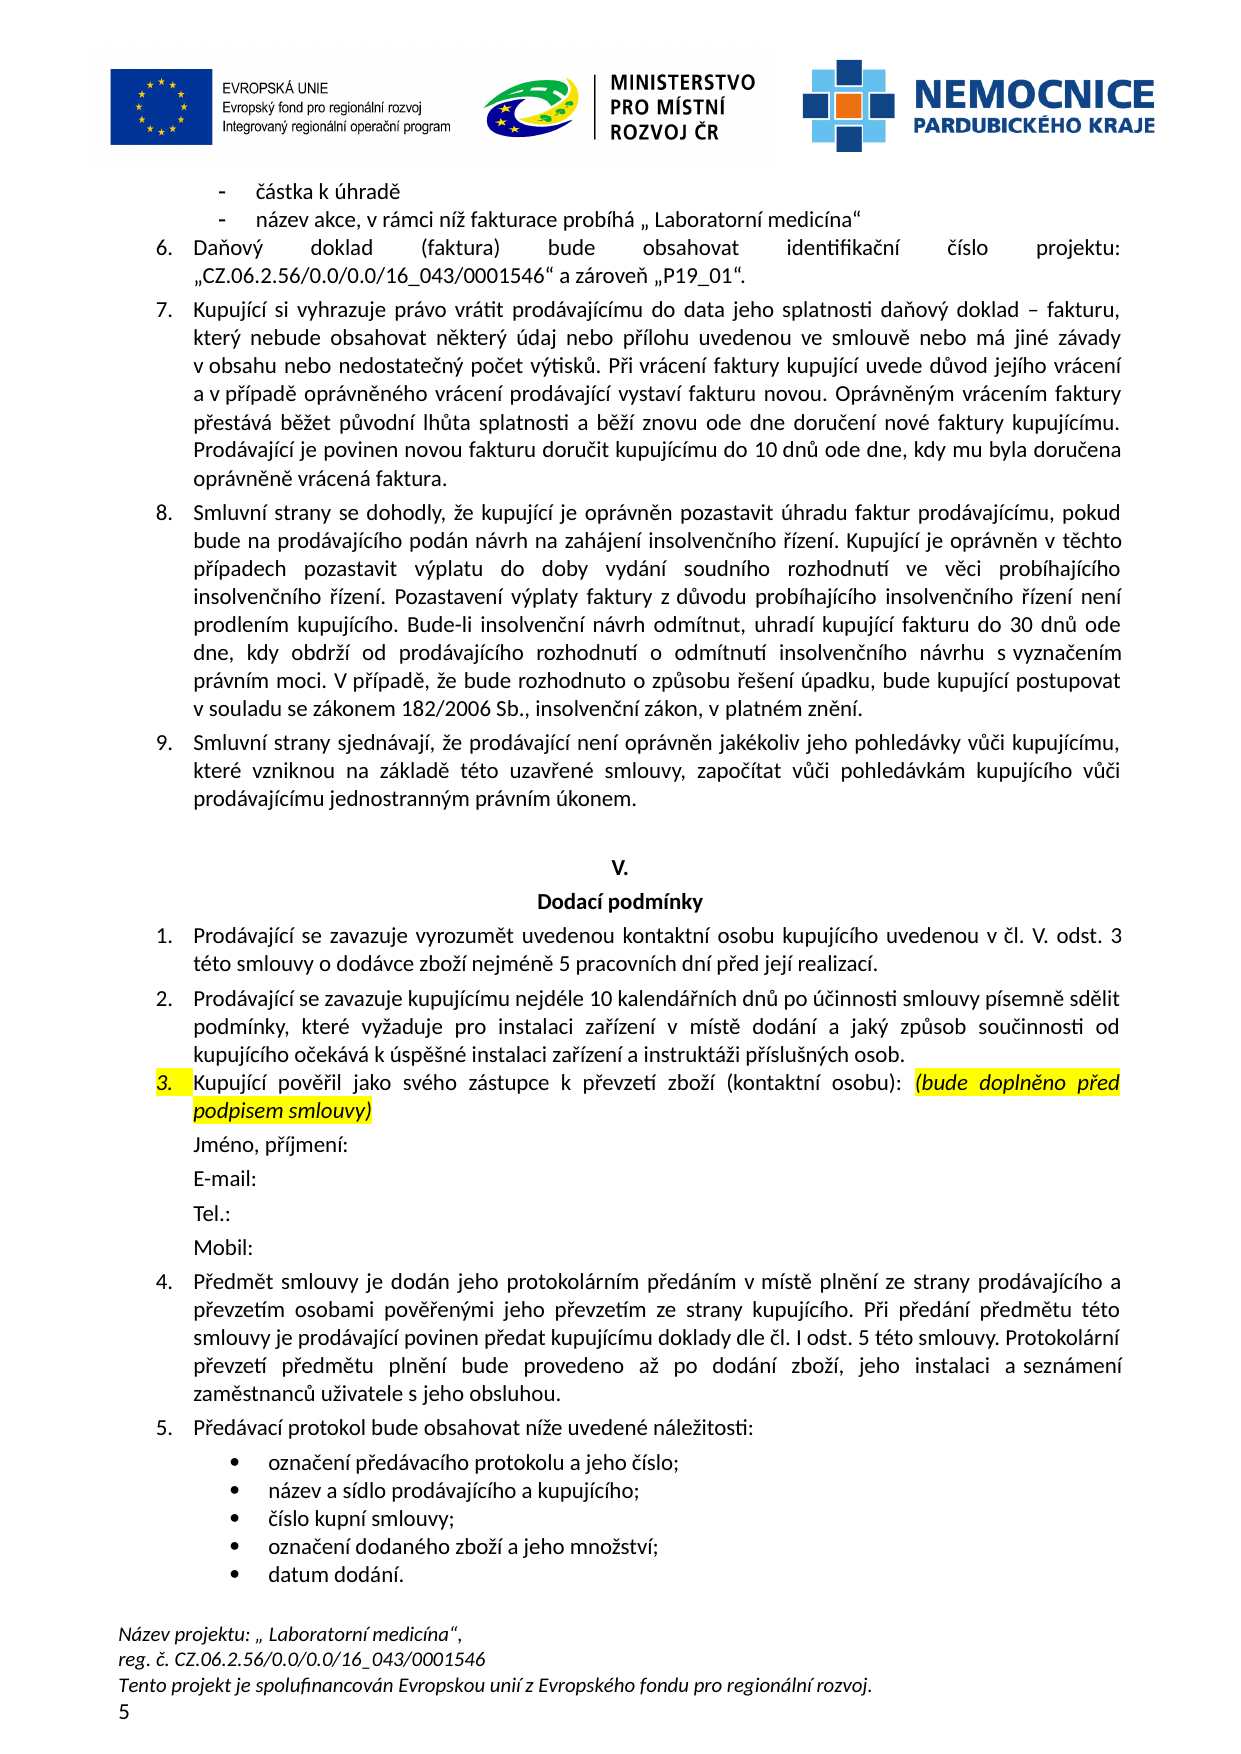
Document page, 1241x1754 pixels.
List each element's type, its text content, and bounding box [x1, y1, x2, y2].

list název a sídlo prodávajícího a kupujícího; [231, 1476, 1122, 1504]
text v. [118, 853, 1122, 881]
text E-mail: [193, 1164, 1122, 1192]
list Kupující pověřil jako svého zástupce k převzetí zboží (kontaktní osobu): (bude doplněno před podpisem smlouvy) [156, 1068, 1122, 1124]
list datum dodání. [231, 1560, 1122, 1588]
list označení předávacího protokolu a jeho číslo; [231, 1448, 1122, 1476]
list Daňový doklad (faktura) bude obsahovat identifikační číslo projektu: „CZ.06.2.56/0.0/0.0/16_043/0001546“ a zároveň „P19_01“. [156, 233, 1122, 289]
text Dodací podmínky [118, 887, 1122, 915]
list Prodávající se zavazuje kupujícímu nejdéle 10 kalendářních dnů po účinnosti smlouvy písemně sdělit podmínky, které vyžaduje pro instalaci zařízení v místě dodání a jaký způsob součinnosti od kupujícího očekává k úspěšné instalaci zařízení a instruktáži příslušných osob. [156, 984, 1122, 1068]
list Předávací protokol bude obsahovat níže uvedené náležitosti: [156, 1413, 1122, 1442]
picture [801, 58, 1155, 153]
list označení dodaného zboží a jeho množství; [231, 1532, 1122, 1560]
text Mobil: [193, 1233, 1122, 1261]
list Prodávající se zavazuje vyrozumět uvedenou kontaktní osobu kupujícího uvedenou v čl. V. odst. 3 této smlouvy o dodávce zboží nejméně 5 pracovních dní před její realizací. [156, 921, 1122, 977]
list částka k úhradě [218, 177, 1122, 205]
list Smluvní strany se dohodly, že kupující je oprávněn pozastavit úhradu faktur prodávajícímu, pokud bude na prodávajícího podán návrh na zahájení insolvenčního řízení. Kupující je oprávněn v těchto případech pozastavit výplatu do doby vydání soudního rozhodnutí ve věci probíhajícího insolvenčního řízení. Pozastavení výplaty faktury z důvodu probíhajícího insolvenčního řízení není prodlením kupujícího. Bude-li insolvenční návrh odmítnut, uhradí kupující fakturu do 30 dnů ode dne, kdy obdrží od prodávajícího rozhodnutí o odmítnutí insolvenčního návrhu s vyznačením právním moci. V případě, že bude rozhodnuto o způsobu řešení úpadku, bude kupující postupovat v souladu se zákonem 182/2006 Sb., insolvenční zákon, v platném znění. [156, 498, 1122, 722]
list název akce, v rámci níž fakturace probíhá „ Laboratorní medicína“ [218, 205, 1122, 233]
list číslo kupní smlouvy; [231, 1504, 1122, 1532]
list Předmět smlouvy je dodán jeho protokolárním předáním v místě plnění ze strany prodávajícího a převzetím osobami pověřenými jeho převzetím ze strany kupujícího. Při předání předmětu této smlouvy je prodávající povinen předat kupujícímu doklady dle čl. I odst. 5 této smlouvy. Protokolární převzetí předmětu plnění bude provedeno až po dodání zboží, jeho instalaci a seznámení zaměstnanců uživatele s jeho obsluhou. [156, 1267, 1122, 1407]
picture [88, 43, 777, 170]
list Kupující si vyhrazuje právo vrátit prodávajícímu do data jeho splatnosti daňový doklad – fakturu, který nebude obsahovat některý údaj nebo přílohu uvedenou ve smlouvě nebo má jiné závady v obsahu nebo nedostatečný počet výtisků. Při vrácení faktury kupující uvede důvod jejího vrácení a v případě oprávněného vrácení prodávající vystaví fakturu novou. Oprávněným vrácením faktury přestává běžet původní lhůta splatnosti a běží znovu ode dne doručení nové faktury kupujícímu. Prodávající je povinen novou fakturu doručit kupujícímu do 10 dnů ode dne, kdy mu byla doručena oprávněně vrácená faktura. [156, 296, 1122, 492]
list Smluvní strany sjednávají, že prodávající není oprávněn jakékoliv jeho pohledávky vůči kupujícímu, které vzniknou na základě této uzavřené smlouvy, započítat vůči pohledávkám kupujícího vůči prodávajícímu jednostranným právním úkonem. [156, 728, 1122, 812]
text Jméno, příjmení: [193, 1130, 1122, 1158]
text Tel.: [193, 1199, 1122, 1227]
